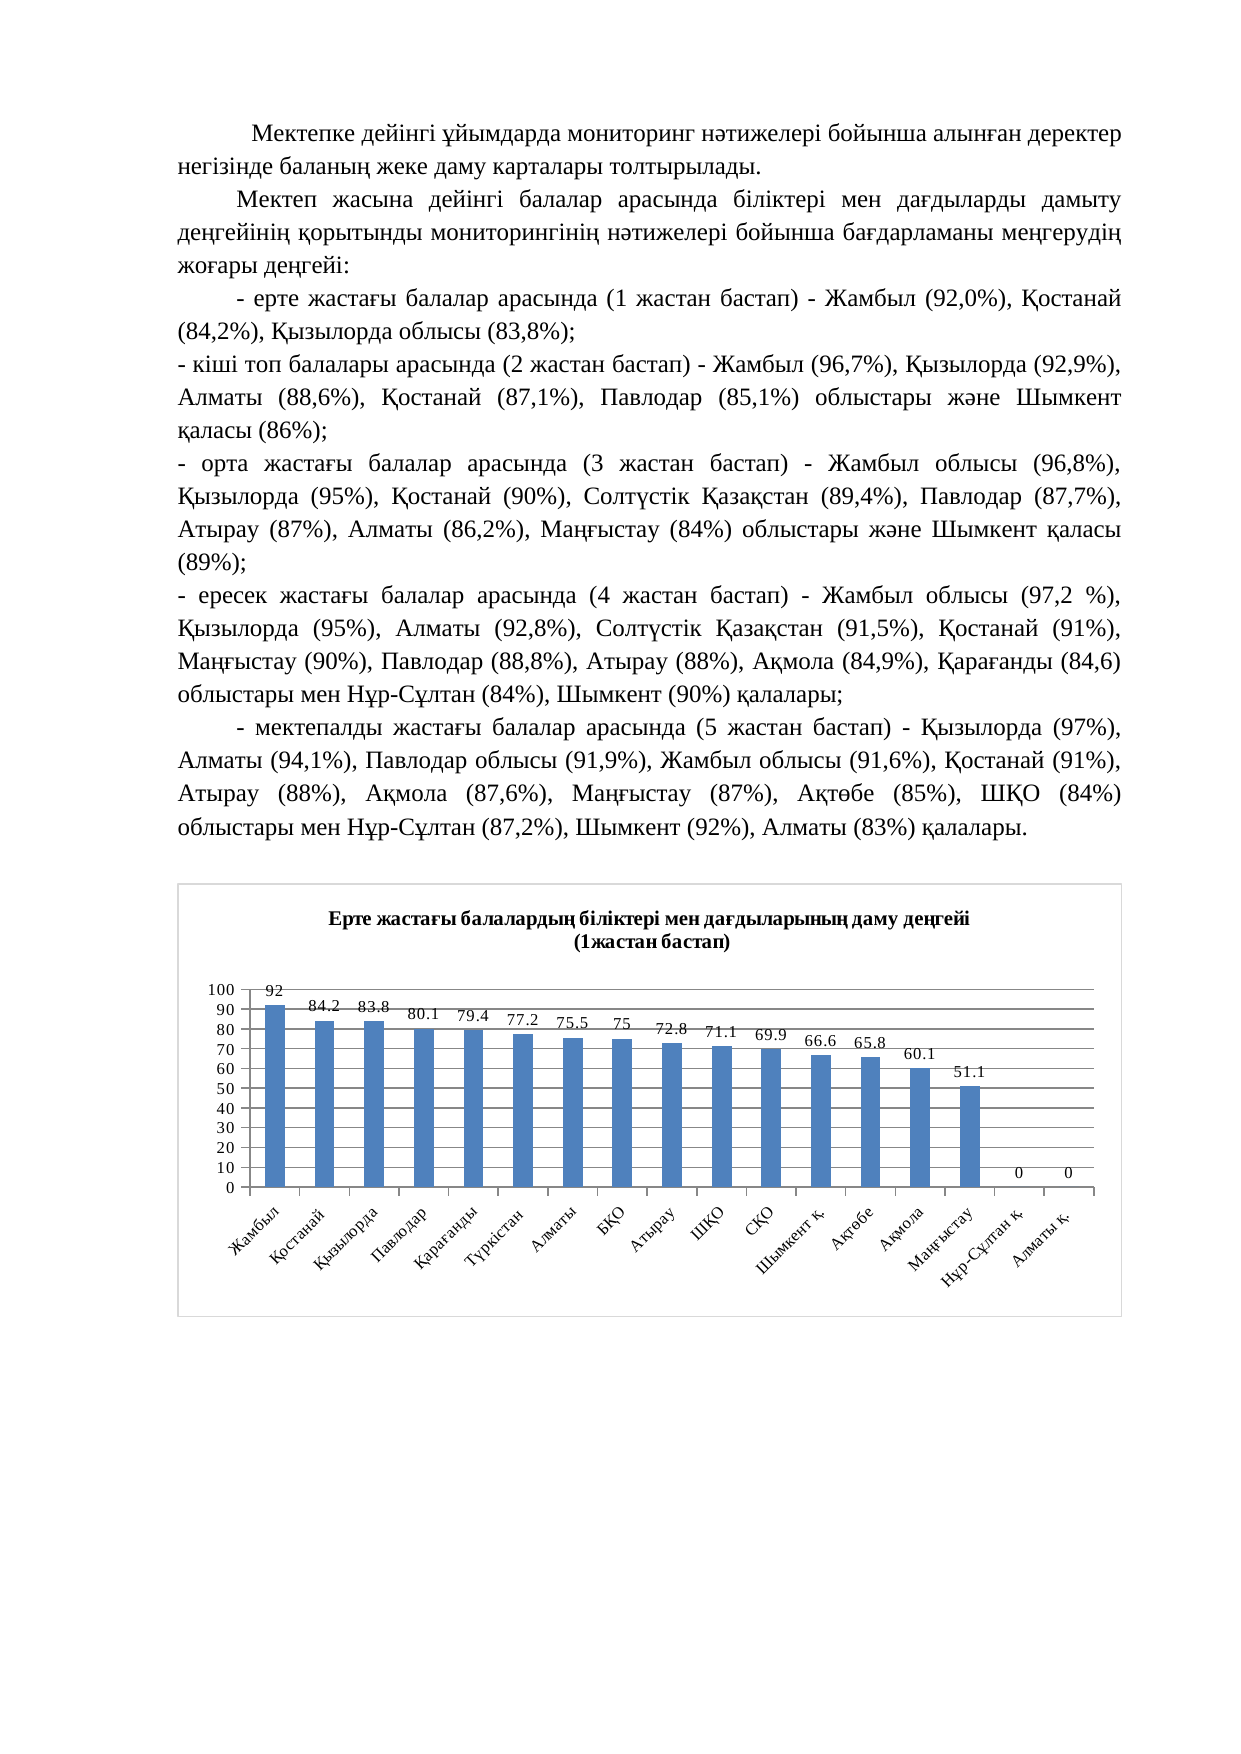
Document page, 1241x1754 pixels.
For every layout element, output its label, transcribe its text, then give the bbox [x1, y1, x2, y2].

text Мектепке дейінгі ұйымдарда мониторинг нәтижелері бойынша алынған деректер негізінде баланың жеке даму карталары толтырылады. [177, 118, 1122, 180]
text Мектеп жасына дейінгі балалар арасында біліктері мен дағдыларды дамыту деңгейінің қорытынды мониторингінің нәтижелері бойынша бағдарламаны меңгерудің жоғары деңгейі: [177, 184, 1122, 279]
text - ерте жастағы балалар арасында (1 жастан бастап) - Жамбыл (92,0%), Қостанай (84,2%), Қызылорда облысы (83,8%); [177, 283, 1122, 345]
text - мектепалды жастағы балалар арасында (5 жастан бастап) - Қызылорда (97%), Алматы (94,1%), Павлодар облысы (91,9%), Жамбыл облысы (91,6%), Қостанай (91%), Атырау (88%), Ақмола (87,6%), Маңғыстау (87%), Ақтөбе (85%), ШҚО (84%) облыстары мен Нұр-Сұлтан (87,2%), Шымкент (92%), Алматы (83%) қалалары. [177, 712, 1122, 840]
text - орта жастағы балалар арасында (3 жастан бастап) - Жамбыл облысы (96,8%), Қызылорда (95%), Қостанай (90%), Солтүстік Қазақстан (89,4%), Павлодар (87,7%), Атырау (87%), Алматы (86,2%), Маңғыстау (84%) облыстары және Шымкент қаласы (89%); [177, 448, 1122, 576]
text - ересек жастағы балалар арасында (4 жастан бастап) - Жамбыл облысы (97,2 %), Қызылорда (95%), Алматы (92,8%), Солтүстік Қазақстан (91,5%), Қостанай (91%), Маңғыстау (90%), Павлодар (88,8%), Атырау (88%), Ақмола (84,9%), Қарағанды (84,6) облыстары мен Нұр-Сұлтан (84%), Шымкент (90%) қалалары; [177, 580, 1122, 708]
text - кіші топ балалары арасында (2 жастан бастап) - Жамбыл (96,7%), Қызылорда (92,9%), Алматы (88,6%), Қостанай (87,1%), Павлодар (85,1%) облыстары және Шымкент қаласы (86%); [177, 349, 1122, 444]
